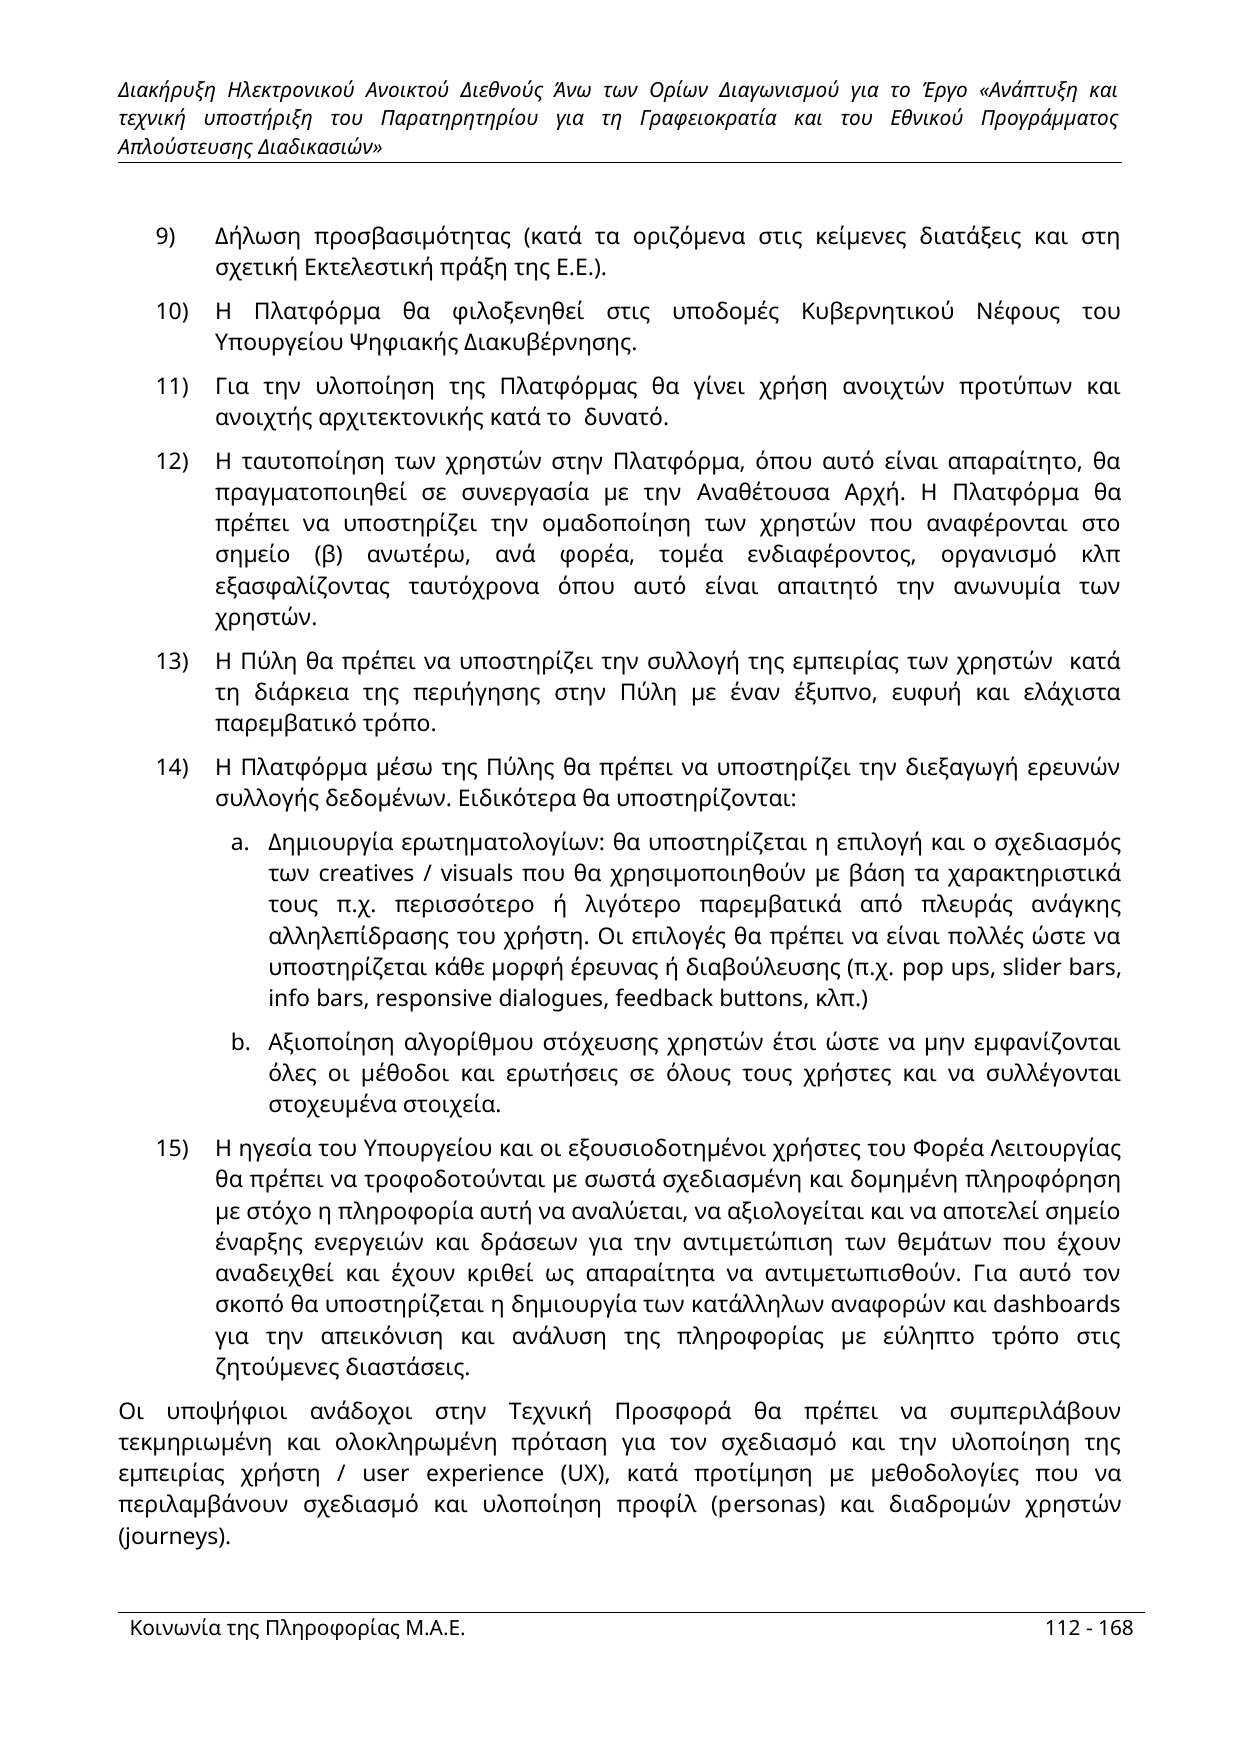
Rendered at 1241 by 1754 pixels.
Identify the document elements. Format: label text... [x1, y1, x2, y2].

list Η Πύλη θα πρέπει να υποστηρίζει την συλλογή της εμπειρίας των χρηστών κατά τη διάρκεια της περιήγησης στην Πύλη με έναν έξυπνο, ευφυή και ελάχιστα παρεμβατικό τρόπο. [155, 645, 1122, 738]
list Η ταυτοποίηση των χρηστών στην Πλατφόρμα, όπου αυτό είναι απαραίτητο, θα πραγματοποιηθεί σε συνεργασία με την Aναθέτουσα Αρχή. Η Πλατφόρμα θα πρέπει να υποστηρίζει την ομαδοποίηση των χρηστών που αναφέρονται στο σημείο (β) ανωτέρω, ανά φορέα, τομέα ενδιαφέροντος, οργανισμό κλπ εξασφαλίζοντας ταυτόχρονα όπου αυτό είναι απαιτητό την ανωνυμία των χρηστών. [155, 445, 1122, 632]
text Οι υποψήφιοι ανάδοχοι στην Τεχνική Προσφορά θα πρέπει να συμπεριλάβουν τεκμηριωμένη και ολοκληρωμένη πρόταση για τον σχεδιασμό και την υλοποίηση της εμπειρίας χρήστη / user experience (UX), κατά προτίμηση με μεθοδολογίες που να περιλαμβάνουν σχεδιασμό και υλοποίηση προφίλ (personas) και διαδρομών χρηστών (journeys). [118, 1395, 1122, 1551]
list Δήλωση προσβασιμότητας (κατά τα οριζόμενα στις κείμενες διατάξεις και στη σχετική Εκτελεστική πράξη της Ε.Ε.). [155, 220, 1122, 282]
list Για την υλοποίηση της Πλατφόρμας θα γίνει χρήση ανοιχτών προτύπων και ανοιχτής αρχιτεκτονικής κατά το δυνατό. [155, 370, 1122, 432]
list Δημιουργία ερωτηματολογίων: θα υποστηρίζεται η επιλογή και ο σχεδιασμός των creatives / visuals που θα χρησιμοποιηθούν με βάση τα χαρακτηριστικά τους π.χ. περισσότερο ή λιγότερο παρεμβατικά από πλευράς ανάγκης αλληλεπίδρασης του χρήστη. Οι επιλογές θα πρέπει να είναι πολλές ώστε να υποστηρίζεται κάθε μορφή έρευνας ή διαβούλευσης (π.χ. pop ups, slider bars, info bars, responsive dialogues, feedback buttons, κλπ.) [231, 826, 1122, 1013]
list Η Πλατφόρμα μέσω της Πύλης θα πρέπει να υποστηρίζει την διεξαγωγή ερευνών συλλογής δεδομένων. Ειδικότερα θα υποστηρίζονται: [155, 751, 1122, 813]
list Αξιοποίηση αλγορίθμου στόχευσης χρηστών έτσι ώστε να μην εμφανίζονται όλες οι μέθοδοι και ερωτήσεις σε όλους τους χρήστες και να συλλέγονται στοχευμένα στοιχεία. [231, 1026, 1122, 1120]
list Η Πλατφόρμα θα φιλοξενηθεί στις υποδομές Κυβερνητικού Νέφους του Υπουργείου Ψηφιακής Διακυβέρνησης. [155, 295, 1122, 357]
list Η ηγεσία του Υπουργείου και οι εξουσιοδοτημένοι χρήστες του Φορέα Λειτουργίας θα πρέπει να τροφοδοτούνται με σωστά σχεδιασμένη και δομημένη πληροφόρηση με στόχο η πληροφορία αυτή να αναλύεται, να αξιολογείται και να αποτελεί σημείο έναρξης ενεργειών και δράσεων για την αντιμετώπιση των θεμάτων που έχουν αναδειχθεί και έχουν κριθεί ως απαραίτητα να αντιμετωπισθούν. Για αυτό τον σκοπό θα υποστηρίζεται η δημιουργία των κατάλληλων αναφορών και dashboards για την απεικόνιση και ανάλυση της πληροφορίας με εύληπτο τρόπο στις ζητούμενες διαστάσεις. [155, 1132, 1122, 1382]
